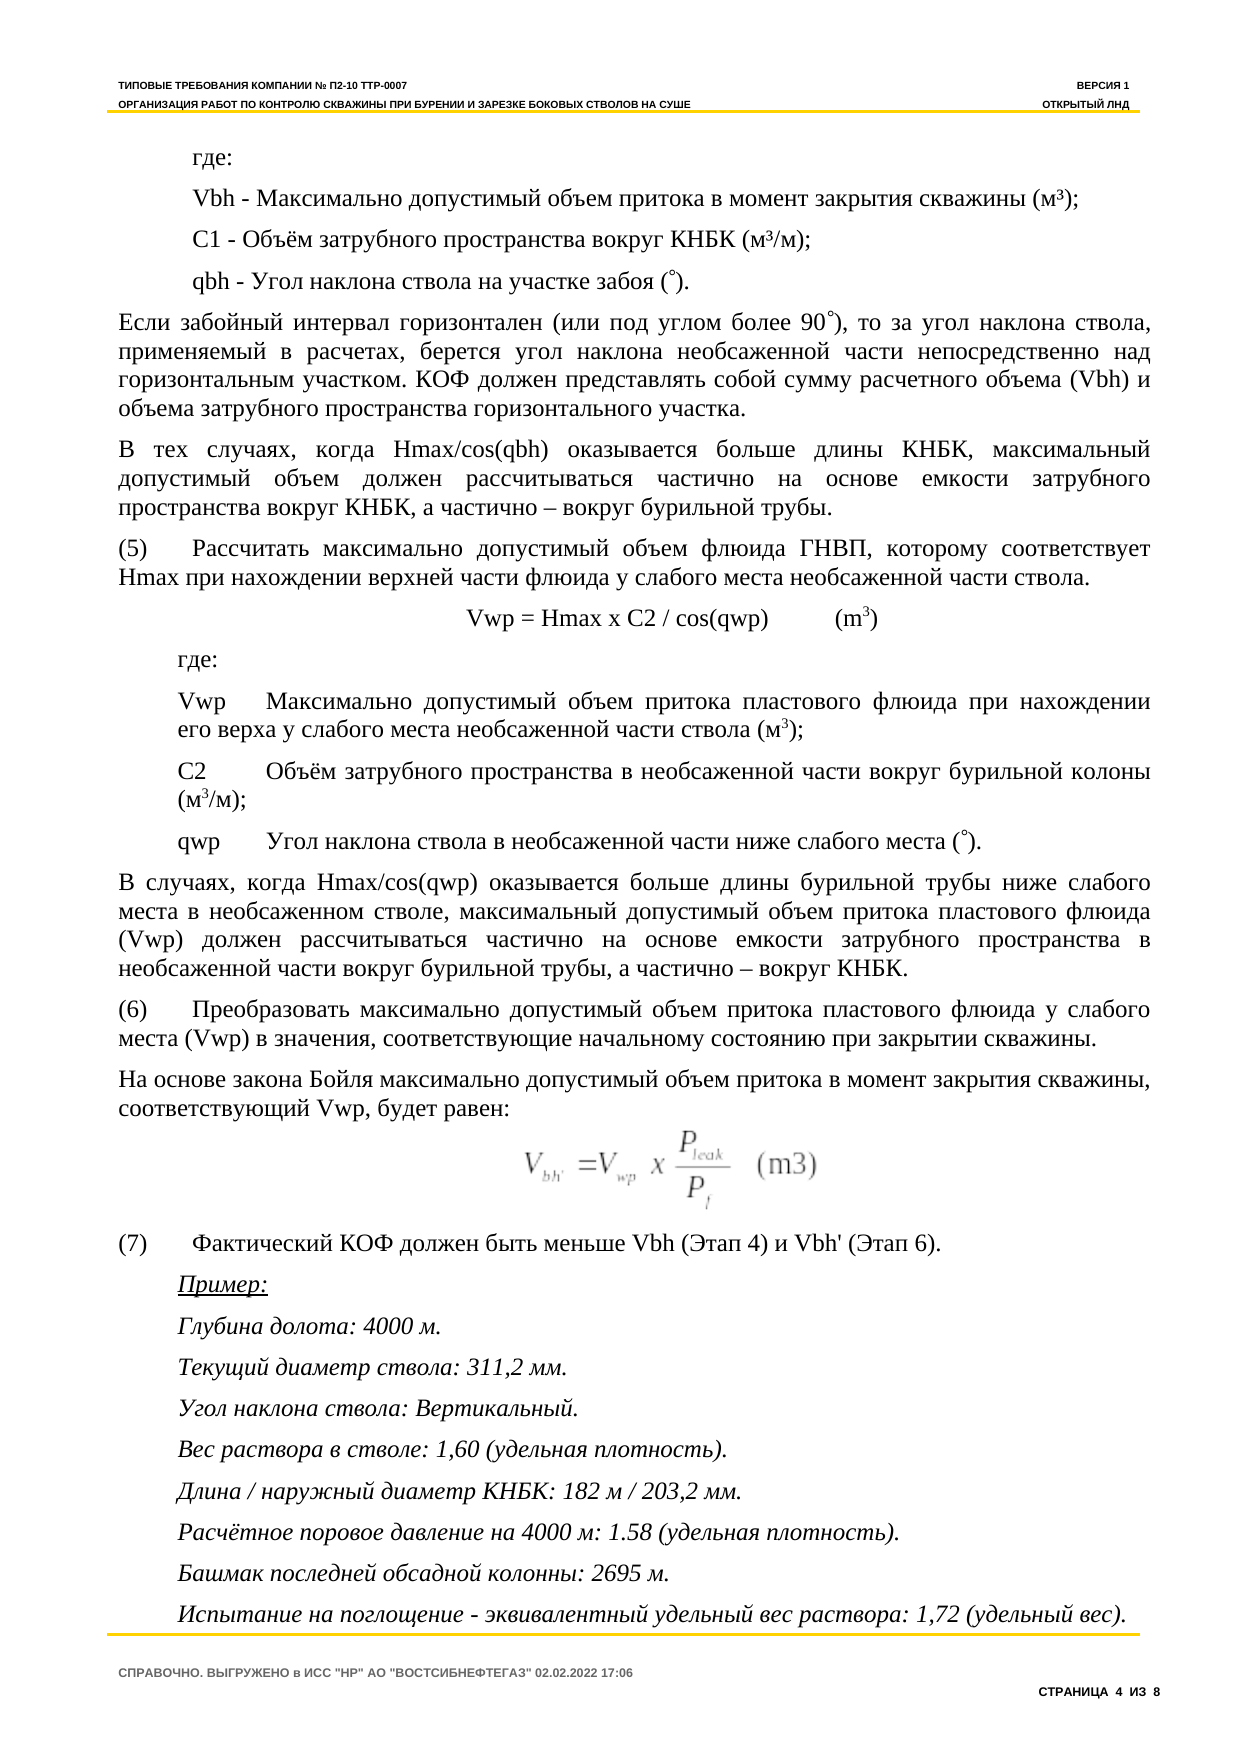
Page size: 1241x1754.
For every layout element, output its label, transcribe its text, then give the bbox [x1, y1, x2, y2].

text Vbh - Максимально допустимый объем притока в момент закрытия скважины (м³); [118, 183, 1152, 212]
text Глубина долота: 4000 м. [177, 1311, 1152, 1339]
text Если забойный интервал горизонтален (или под углом более 90), то за угол наклона ствола, применяемый в расчетах, берется угол наклона необсаженной части непосредственно над горизонтальным участком. КОФ должен представлять собой сумму расчетного объема (Vbh) и объема затрубного пространства горизонтального участка. [118, 307, 1152, 422]
text На основе закона Бойля максимально допустимый объем притока в момент закрытия скважины, соответствующий Vwp, будет равен: [118, 1064, 1152, 1122]
text Башмак последней обсадной колонны: 2695 м. [177, 1558, 1152, 1587]
text (7) Фактический КОФ должен быть меньше Vbh (Этап 4) и Vbh' (Этап 6). [118, 1228, 1152, 1257]
text qbh - Угол наклона ствола на участке забоя (). [118, 266, 1152, 294]
text где: [177, 644, 1152, 673]
text Vwp = Hmax x C2 / cos(qwp) (m3) [118, 603, 1152, 632]
text qwp Угол наклона ствола в необсаженной части ниже слабого места (). [177, 826, 1152, 854]
text В тех случаях, когда Hmax/cos(qbh) оказывается больше длины КНБК, максимальный допустимый объем должен рассчитываться частично на основе емкости затрубного пространства вокруг КНБК, а частично – вокруг бурильной трубы. [118, 434, 1152, 521]
text Текущий диаметр ствола: 311,2 мм. [177, 1352, 1152, 1381]
text (6) Преобразовать максимально допустимый объем притока пластового флюида у слабого места (Vwp) в значения, соответствующие начальному состоянию при закрытии скважины. [118, 994, 1152, 1052]
text Испытание на поглощение - эквивалентный удельный вес раствора: 1,72 (удельный вес). [177, 1599, 1152, 1628]
text C1 - Объём затрубного пространства вокруг КНБК (м³/м); [118, 224, 1152, 253]
text C2 Объём затрубного пространства в необсаженной части вокруг бурильной колоны (м3/м); [177, 756, 1152, 813]
text Пример: [177, 1269, 1152, 1298]
text где: [118, 142, 1152, 171]
text Вес раствора в стволе: 1,60 (удельная плотность). [177, 1434, 1152, 1463]
text Расчётное поровое давление на 4000 м: 1.58 (удельная плотность). [177, 1517, 1152, 1546]
text Длина / наружный диаметр КНБК: 182 м / 203,2 мм. [177, 1476, 1152, 1504]
text Угол наклона ствола: Вертикальный. [177, 1393, 1152, 1422]
text В случаях, когда Hmax/cos(qwp) оказывается больше длины бурильной трубы ниже слабого места в необсаженном стволе, максимальный допустимый объем притока пластового флюида (Vwp) должен рассчитываться частично на основе емкости затрубного пространства в необсаженной части вокруг бурильной трубы, а частично – вокруг КНБК. [118, 867, 1152, 982]
text Vwp Максимально допустимый объем притока пластового флюида при нахождении его верха у слабого места необсаженной части ствола (м3); [177, 686, 1152, 743]
text (5) Рассчитать максимально допустимый объем флюида ГНВП, которому соответствует Hmax при нахождении верхней части флюида у слабого места необсаженной части ствола. [118, 533, 1152, 591]
